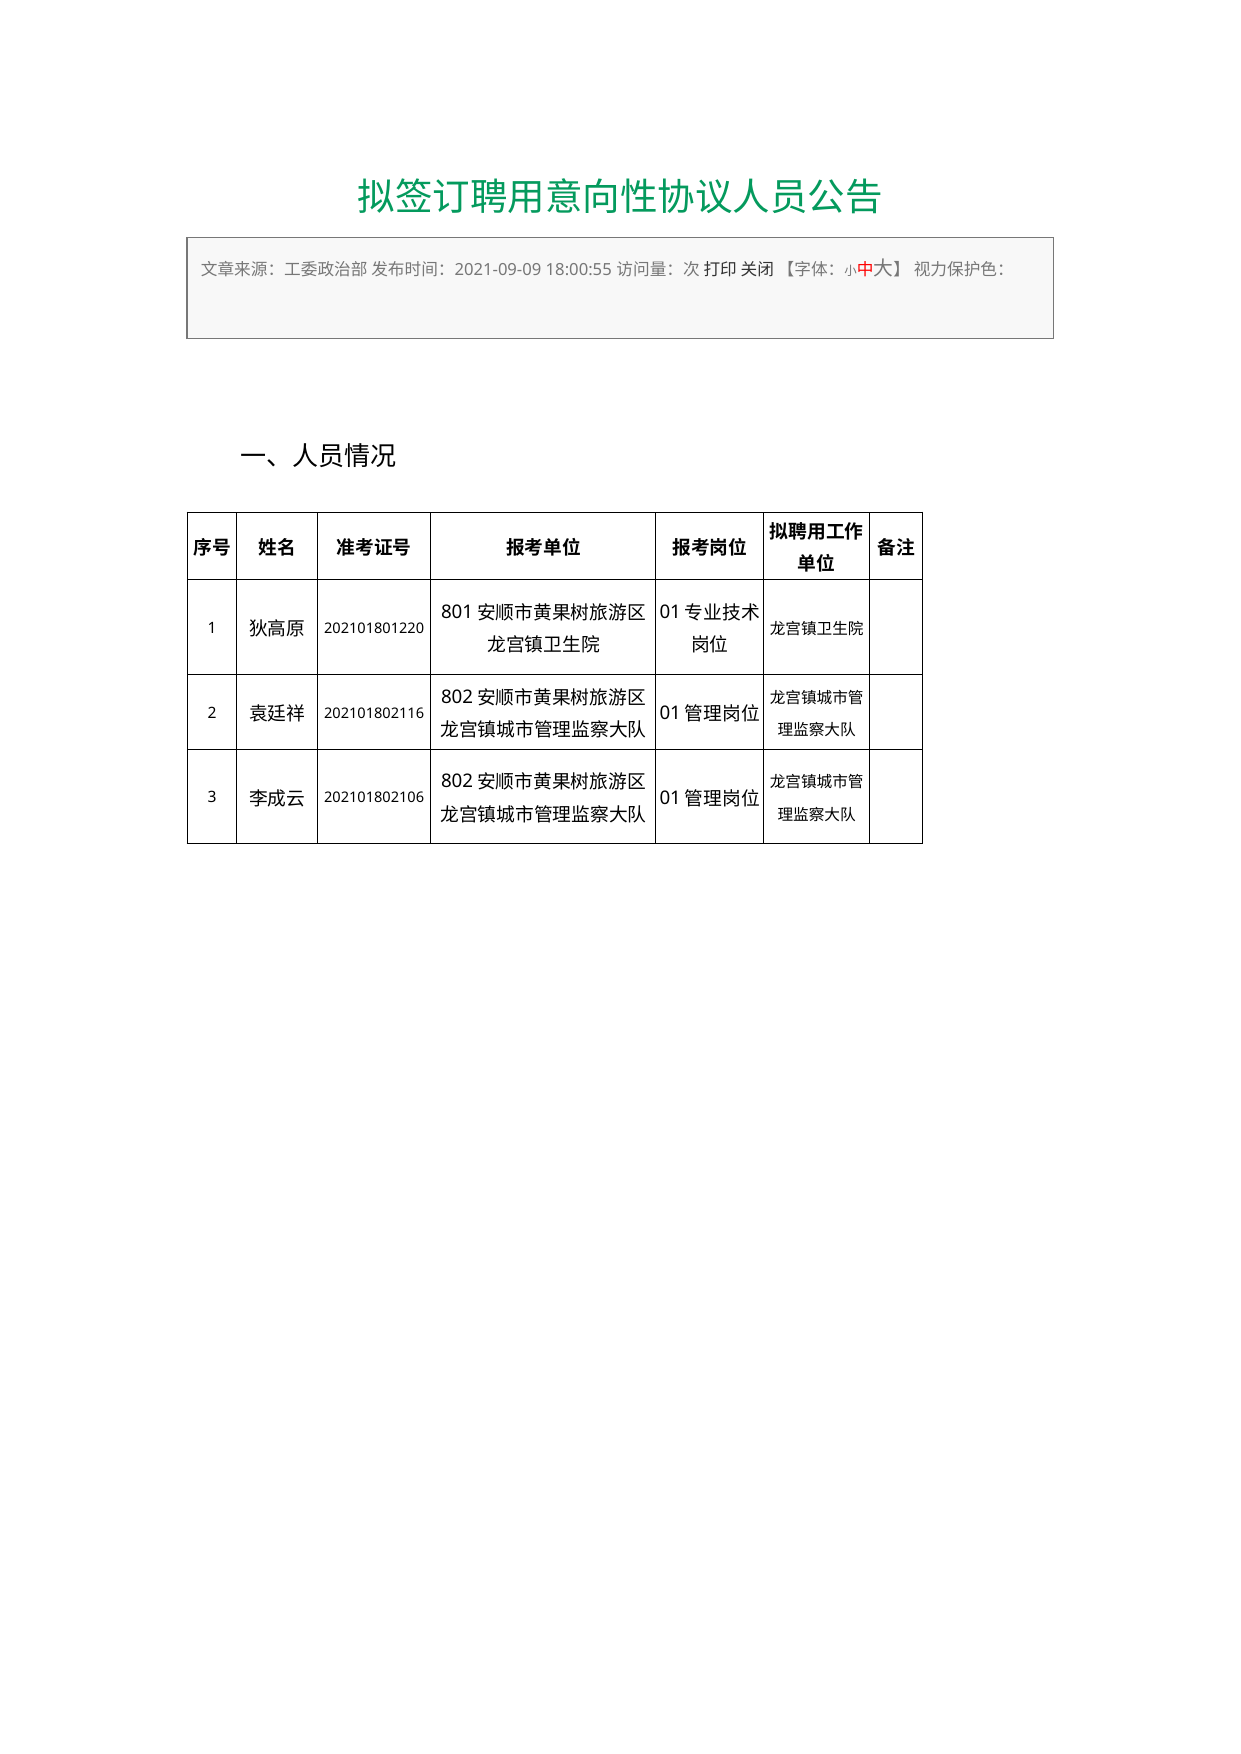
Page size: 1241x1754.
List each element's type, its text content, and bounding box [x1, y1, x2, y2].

table_cell 202101802106 [318, 750, 430, 843]
table_cell 802安顺市黄果树旅游区龙宫镇城市管理监察大队 [431, 675, 655, 749]
text 一、人员情况 [186, 422, 1053, 487]
text 文章来源：工委政治部 发布时间：2021-09-09 18:00:55 访问量：次 打印 关闭 【字体：小中大】 视力保护色： [188, 238, 1053, 279]
table_cell 狄高原 [237, 580, 317, 674]
table_cell 202101801220 [318, 580, 430, 674]
table_header 报考单位 [431, 513, 655, 579]
table_cell 801安顺市黄果树旅游区龙宫镇卫生院 [431, 580, 655, 674]
table_cell 袁廷祥 [237, 675, 317, 749]
table_cell 202101802116 [318, 675, 430, 749]
table_cell 2 [188, 675, 236, 749]
table_cell 龙宫镇卫生院 [764, 580, 869, 674]
table_cell 01管理岗位 [656, 675, 763, 749]
table_header 拟聘用工作单位 [764, 513, 869, 579]
table_header 准考证号 [318, 513, 430, 579]
table_cell 01专业技术岗位 [656, 580, 763, 674]
table_cell 李成云 [237, 750, 317, 843]
table_cell 龙宫镇城市管理监察大队 [764, 675, 869, 749]
table_cell 3 [188, 750, 236, 843]
table_header 报考岗位 [656, 513, 763, 579]
table_cell 802安顺市黄果树旅游区龙宫镇城市管理监察大队 [431, 750, 655, 843]
table_cell 1 [188, 580, 236, 674]
table_cell [870, 750, 922, 843]
subtitle 拟签订聘用意向性协议人员公告 [187, 162, 1053, 227]
table_header 姓名 [237, 513, 317, 579]
table_header 序号 [188, 513, 236, 579]
table_cell 01管理岗位 [656, 750, 763, 843]
table_cell [870, 675, 922, 749]
table_header 备注 [870, 513, 922, 579]
table_cell 龙宫镇城市管理监察大队 [764, 750, 869, 843]
table_cell [870, 580, 922, 674]
